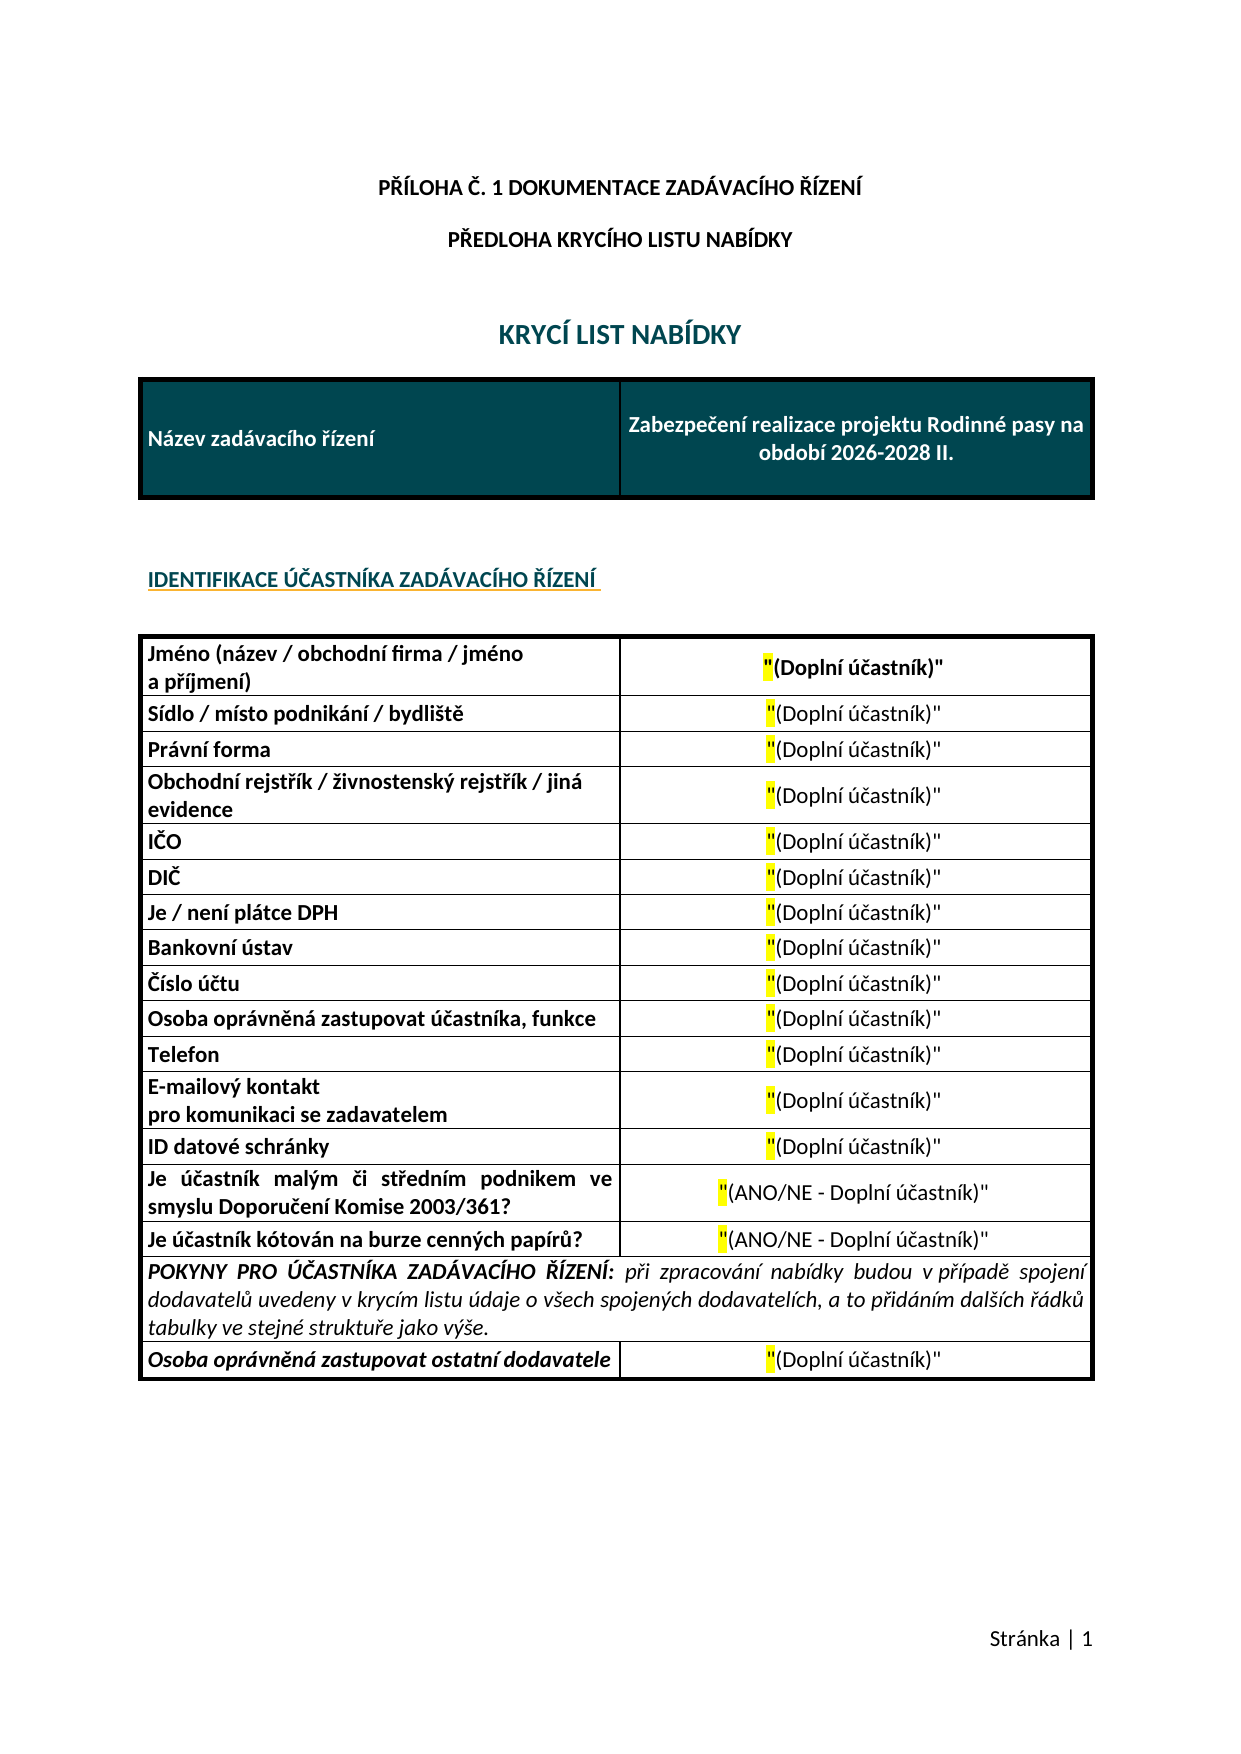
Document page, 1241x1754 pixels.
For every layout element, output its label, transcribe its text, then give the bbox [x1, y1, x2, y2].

table_cell [621, 1165, 1090, 1221]
table_cell [621, 696, 1090, 731]
table_cell [621, 767, 1090, 823]
table_cell Osoba oprávněná zastupovat ostatní dodavatele [143, 1342, 619, 1376]
table_cell Je účastník malým či středním podnikem ve smyslu Doporučení Komise 2003/361? [143, 1165, 619, 1221]
table_cell [621, 824, 1090, 858]
table_cell Je účastník kótován na burze cenných papírů? [143, 1222, 619, 1256]
table_cell [621, 895, 1090, 929]
table_header Název zadávacího řízení [143, 382, 619, 495]
table_cell [621, 732, 1090, 766]
table_cell [621, 1037, 1090, 1071]
table_cell [621, 1342, 1090, 1376]
text Identifikace účastníka zadávacího řízení [148, 565, 1093, 593]
table_cell Právní forma [143, 732, 619, 766]
table_cell Telefon [143, 1037, 619, 1071]
table_cell [621, 966, 1090, 1000]
table_cell Sídlo / místo podnikání / bydliště [143, 696, 619, 731]
table_header Zabezpečení realizace projektu Rodinné pasy na období 2026-2028 II. [621, 382, 1090, 495]
table_cell POKYNY PRO ÚČASTNÍKA ZADÁVACÍHO ŘÍZENÍ: při zpracování nabídky budou v případě spojení dodavatelů uvedeny v krycím listu údaje o všech spojených dodavatelích, a to přidáním dalších řádků tabulky ve stejné struktuře jako výše. [143, 1257, 1090, 1341]
table_cell [621, 1001, 1090, 1036]
text Krycí list nabídky [148, 316, 1093, 352]
table_cell Osoba oprávněná zastupovat účastníka, funkce [143, 1001, 619, 1036]
table_cell [621, 930, 1090, 965]
table_cell ID datové schránky [143, 1129, 619, 1163]
table_cell IČO [143, 824, 619, 858]
table_cell DIČ [143, 860, 619, 894]
table_cell Číslo účtu [143, 966, 619, 1000]
table_cell [621, 1072, 1090, 1128]
text Příloha č. 1 dokumentace zadávacího řízení [148, 173, 1093, 201]
table_cell Bankovní ústav [143, 930, 619, 965]
table_cell E-mailový kontakt pro komunikaci se zadavatelem [143, 1072, 619, 1128]
table_cell [621, 1222, 1090, 1256]
table_cell [621, 1129, 1090, 1163]
table_cell Obchodní rejstřík / živnostenský rejstřík / jiná evidence [143, 767, 619, 823]
table_header Jméno (název / obchodní firma / jméno a příjmení) [143, 639, 619, 695]
text Předloha krycího listu nabídky [148, 226, 1093, 254]
table_cell Je / není plátce DPH [143, 895, 619, 929]
table_cell [621, 860, 1090, 894]
table_header [621, 639, 1090, 695]
